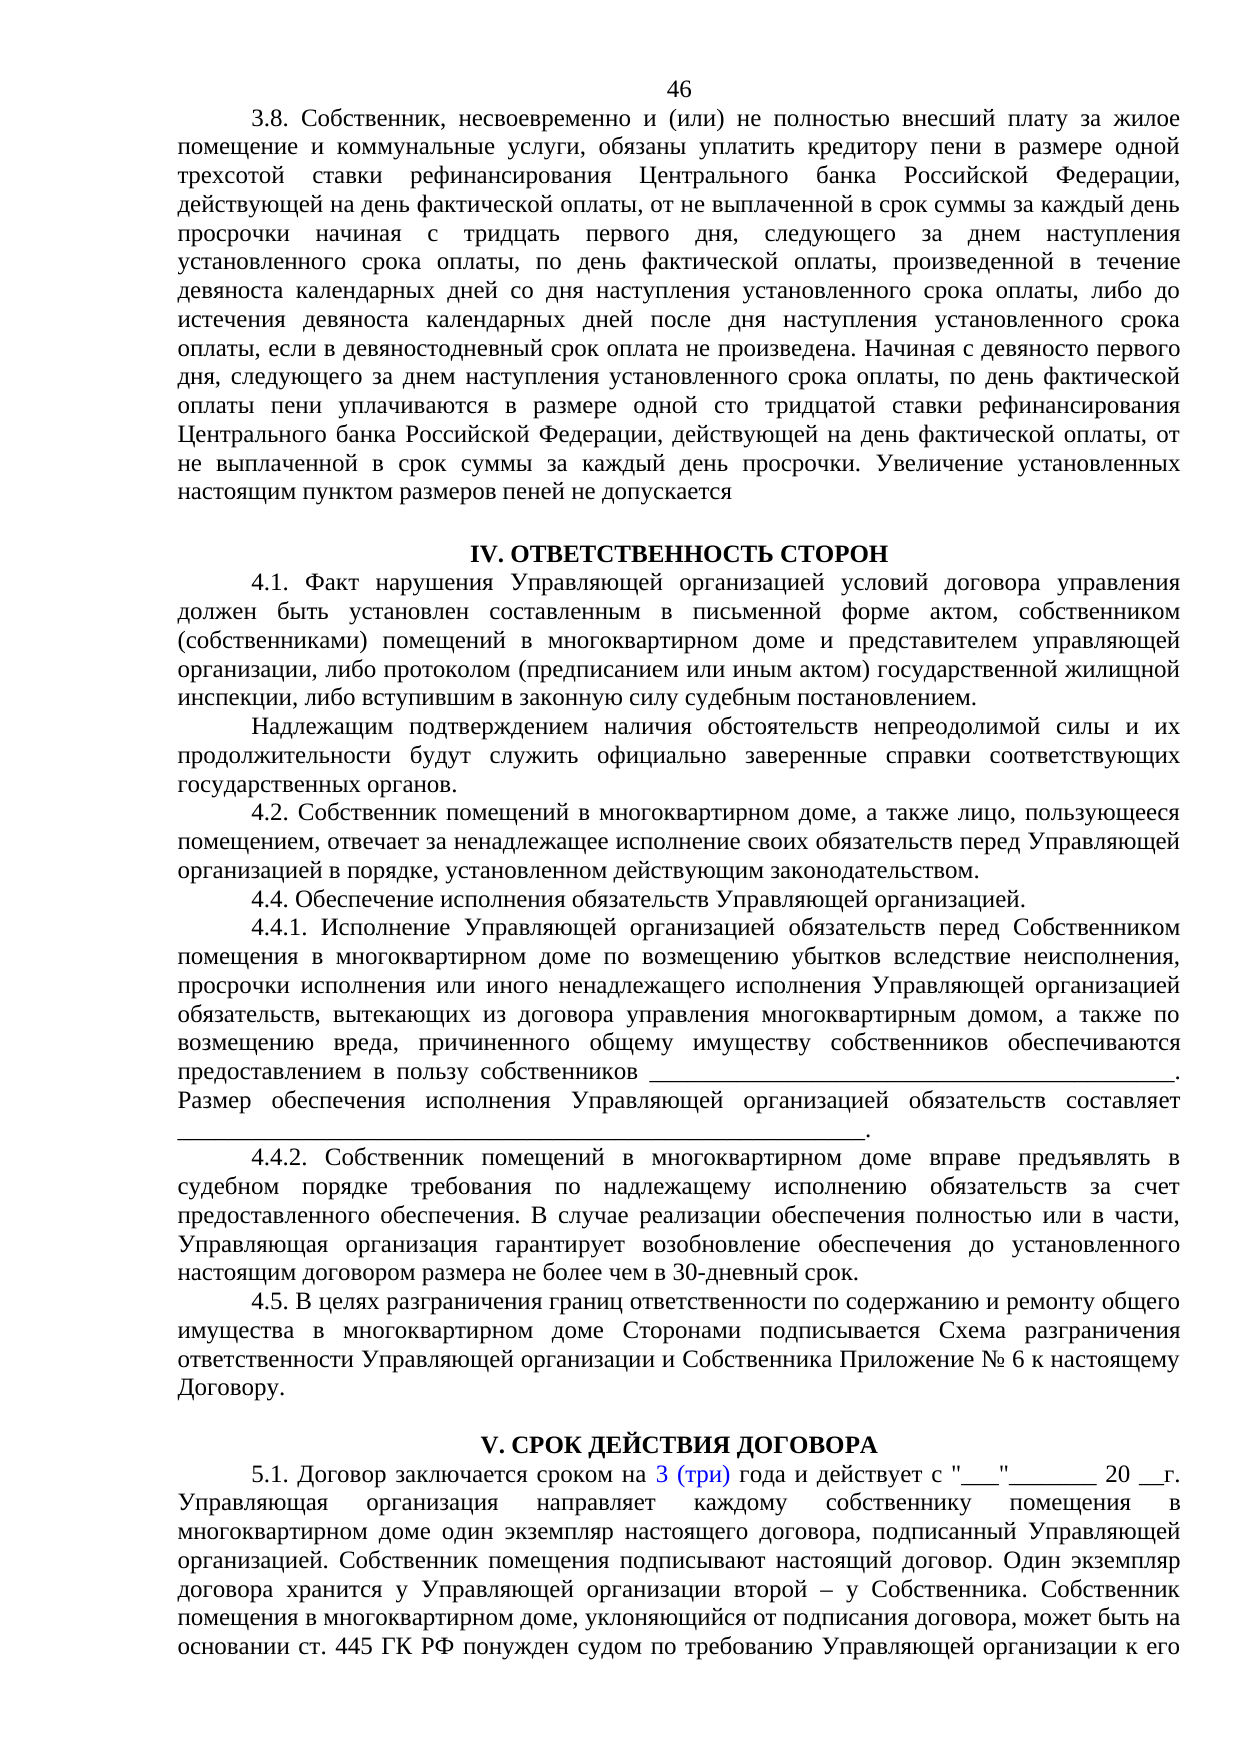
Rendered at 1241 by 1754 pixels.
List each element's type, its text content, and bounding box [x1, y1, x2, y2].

text 4.4.2. Собственник помещений в многоквартирном доме вправе предъявлять в судебном порядке требования по надлежащему исполнению обязательств за счет предоставленного обеспечения. В случае реализации обеспечения полностью или в части, Управляющая организация гарантирует возобновление обеспечения до установленного настоящим договором размера не более чем в 30-дневный срок. [177, 1142, 1181, 1286]
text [177, 1459, 1181, 1660]
text 3.8. Собственник, несвоевременно и (или) не полностью внесший плату за жилое помещение и коммунальные услуги, обязаны уплатить кредитору пени в размере одной трехсотой ставки рефинансирования Центрального банка Российской Федерации, действующей на день фактической оплаты, от не выплаченной в срок суммы за каждый день просрочки начиная с тридцать первого дня, следующего за днем наступления установленного срока оплаты, по день фактической оплаты, произведенной в течение девяноста календарных дней со дня наступления установленного срока оплаты, либо до истечения девяноста календарных дней после дня наступления установленного срока оплаты, если в девяностодневный срок оплата не произведена. Начиная с девяносто первого дня, следующего за днем наступления установленного срока оплаты, по день фактической оплаты пени уплачиваются в размере одной сто тридцатой ставки рефинансирования Центрального банка Российской Федерации, действующей на день фактической оплаты, от не выплаченной в срок суммы за каждый день просрочки. Увеличение установленных настоящим пунктом размеров пеней не допускается [177, 103, 1181, 505]
text 4.5. В целях разграничения границ ответственности по содержанию и ремонту общего имущества в многоквартирном доме Сторонами подписывается Схема разграничения ответственности Управляющей организации и Собственника Приложение № 6 к настоящему Договору. [177, 1286, 1181, 1401]
text 4.1. Факт нарушения Управляющей организацией условий договора управления должен быть установлен составленным в письменной форме актом, собственником (собственниками) помещений в многоквартирном доме и представителем управляющей организации, либо протоколом (предписанием или иным актом) государственной жилищной инспекции, либо вступившим в законную силу судебным постановлением. [177, 567, 1181, 711]
text 4.4. Обеспечение исполнения обязательств Управляющей организацией. [177, 884, 1181, 912]
text 4.2. Собственник помещений в многоквартирном доме, а также лицо, пользующееся помещением, отвечает за ненадлежащее исполнение своих обязательств перед Управляющей организацией в порядке, установленном действующим законодательством. [177, 797, 1181, 884]
text 4.4.1. Исполнение Управляющей организацией обязательств перед Собственником помещения в многоквартирном доме по возмещению убытков вследствие неисполнения, просрочки исполнения или иного ненадлежащего исполнения Управляющей организацией обязательств, вытекающих из договора управления многоквартирным домом, а также по возмещению вреда, причиненного общему имуществу собственников обеспечиваются предоставлением в пользу собственников __________________________________________. Размер обеспечения исполнения Управляющей организацией обязательств составляет _______________________________________________________. [177, 912, 1181, 1142]
text V. СРОК ДЕЙСТВИЯ ДОГОВОРА [177, 1430, 1181, 1459]
text IV. ОТВЕТСТВЕННОСТЬ СТОРОН [177, 539, 1181, 567]
text Надлежащим подтверждением наличия обстоятельств непреодолимой силы и их продолжительности будут служить официально заверенные справки соответствующих государственных органов. [177, 711, 1181, 797]
